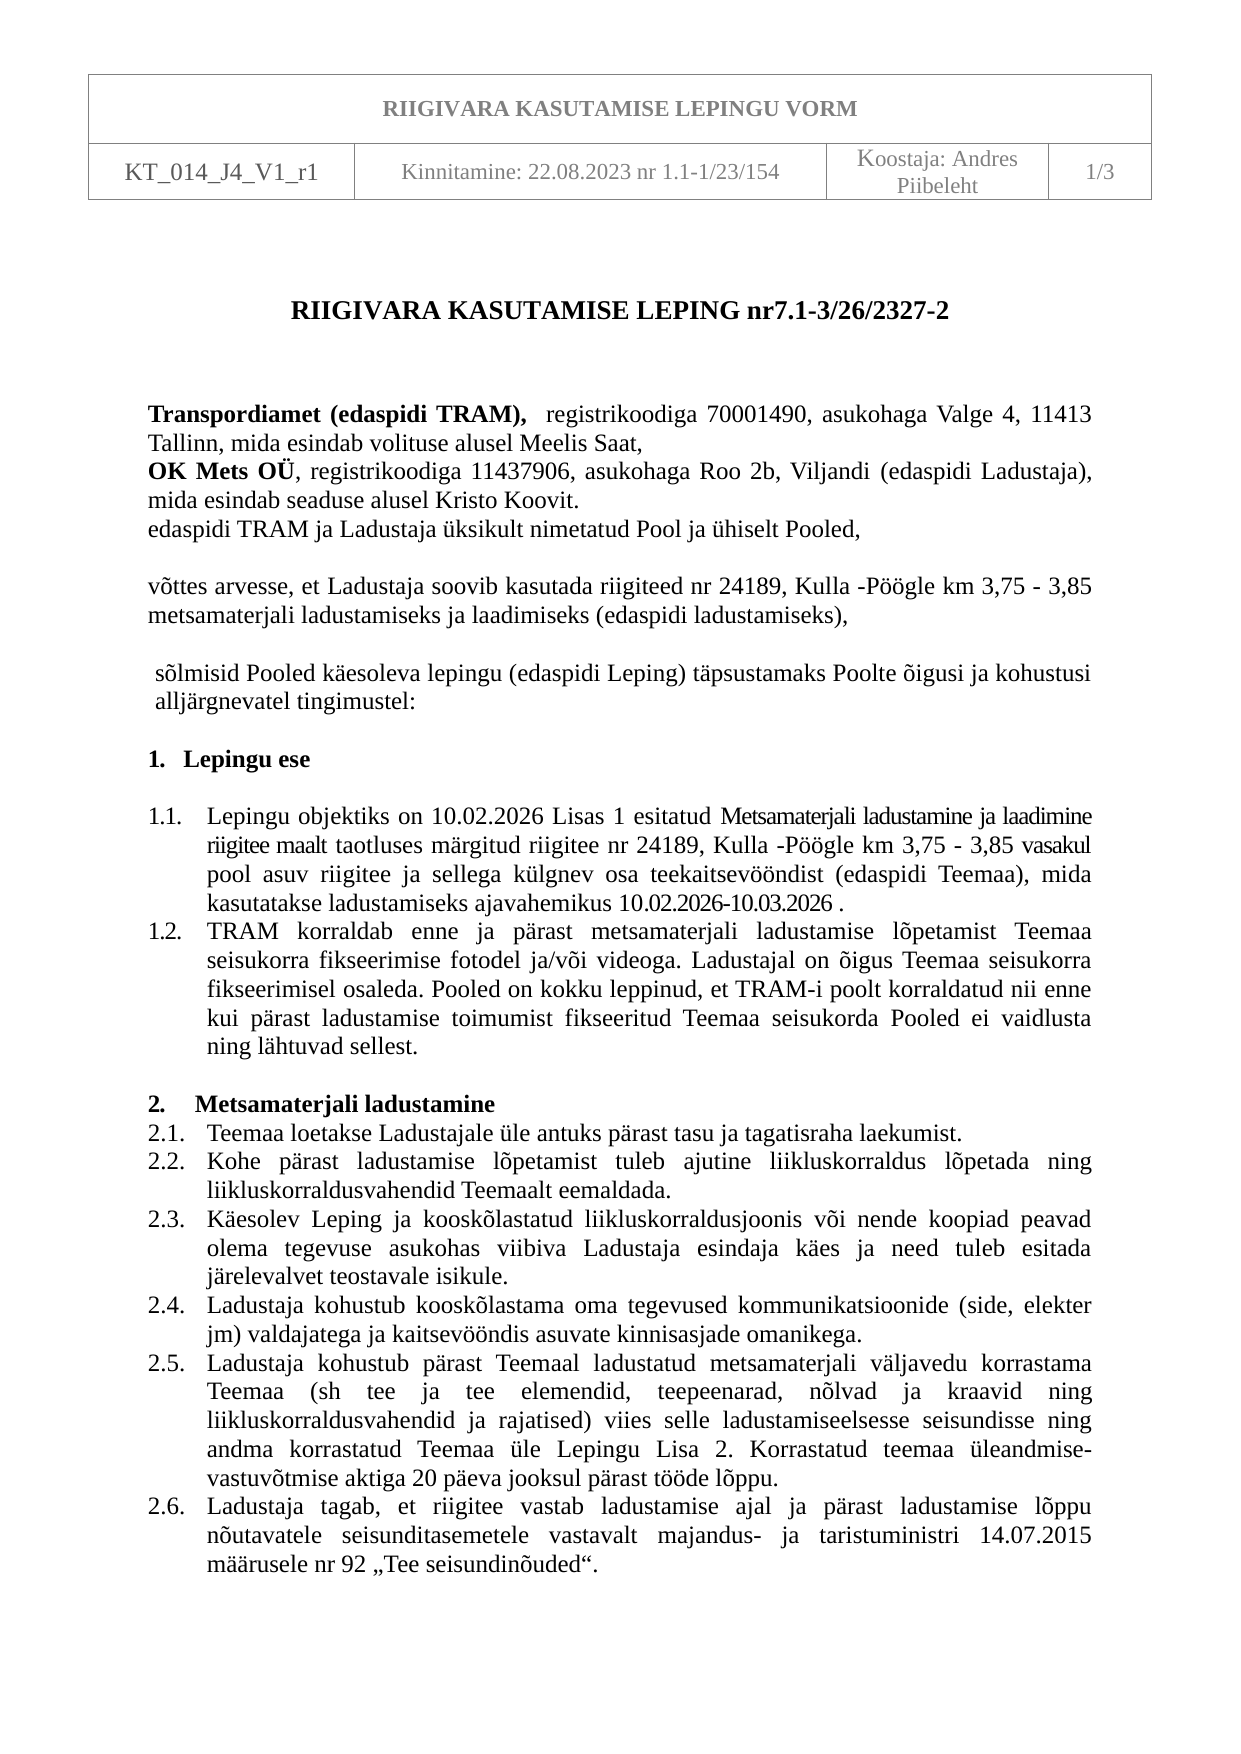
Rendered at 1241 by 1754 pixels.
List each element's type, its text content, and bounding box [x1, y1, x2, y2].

list Lepingu ese [148, 744, 1093, 773]
list Käesolev Leping ja kooskõlastatud liikluskorraldusjoonis või nende koopiad peavad olema tegevuse asukohas viibiva Ladustaja esindaja käes ja need tuleb esitada järelevalvet teostavale isikule. [148, 1204, 1093, 1290]
text sõlmisid Pooled käesoleva lepingu (edaspidi Leping) täpsustamaks Poolte õigusi ja kohustusi alljärgnevatel tingimustel: [155, 658, 1093, 715]
list Ladustaja kohustub kooskõlastama oma tegevused kommunikatsioonide (side, elekter jm) valdajatega ja kaitsevööndis asuvate kinnisasjade omanikega. [148, 1290, 1093, 1348]
list Metsamaterjali ladustamine [148, 1089, 1093, 1118]
list TRAM korraldab enne ja pärast metsamaterjali ladustamise lõpetamist Teemaa seisukorra fikseerimise fotodel ja/või videoga. Ladustajal on õigus Teemaa seisukorra fikseerimisel osaleda. Pooled on kokku leppinud, et TRAM-i poolt korraldatud nii enne kui pärast ladustamise toimumist fikseeritud Teemaa seisukorda Pooled ei vaidlusta ning lähtuvad sellest. [148, 916, 1093, 1060]
list Teemaa loetakse Ladustajale üle antuks pärast tasu ja tagatisraha laekumist. [148, 1118, 1093, 1146]
list Kohe pärast ladustamise lõpetamist tuleb ajutine liikluskorraldus lõpetada ning liikluskorraldusvahendid Teemaalt eemaldada. [148, 1146, 1093, 1204]
text Transpordiamet (edaspidi TRAM), registrikoodiga 70001490, asukohaga Valge 4, 11413 Tallinn, mida esindab volituse alusel Meelis Saat, [148, 399, 1093, 456]
list Ladustaja kohustub pärast Teemaal ladustatud metsamaterjali väljavedu korrastama Teemaa (sh tee ja tee elemendid, teepeenarad, nõlvad ja kraavid ning liikluskorraldusvahendid ja rajatised) viies selle ladustamiseelsesse seisundisse ning andma korrastatud Teemaa üle Lepingu Lisa 2. Korrastatud teemaa üleandmise-vastuvõtmise aktiga 20 päeva jooksul pärast tööde lõppu. [148, 1348, 1093, 1491]
text võttes arvesse, et Ladustaja soovib kasutada riigiteed nr 24189, Kulla -Pöögle km 3,75 - 3,85 metsamaterjali ladustamiseks ja laadimiseks (edaspidi ladustamiseks), [148, 571, 1093, 629]
list Lepingu objektiks on 10.02.2026 Lisas 1 esitatud Metsamaterjali ladustamine ja laadimine riigitee maalt taotluses märgitud riigitee nr 24189, Kulla -Pöögle km 3,75 - 3,85 vasakul pool asuv riigitee ja sellega külgnev osa teekaitsevööndist (edaspidi Teemaa), mida kasutatakse ladustamiseks ajavahemikus 10.02.2026-10.03.2026 . [148, 801, 1093, 916]
list Ladustaja tagab, et riigitee vastab ladustamise ajal ja pärast ladustamise lõppu nõutavatele seisunditasemetele vastavalt majandus- ja taristuministri 14.07.2015 määrusele nr 92 „Tee seisundinõuded“. [148, 1491, 1093, 1578]
text edaspidi TRAM ja Ladustaja üksikult nimetatud Pool ja ühiselt Pooled, [148, 514, 1093, 543]
subtitle RIIGIVARA KASUTAMISE LEPING nr7.1-3/26/2327-2 [148, 294, 1093, 326]
text OK Mets OÜ, registrikoodiga 11437906, asukohaga Roo 2b, Viljandi (edaspidi Ladustaja), mida esindab seaduse alusel Kristo Koovit. [148, 456, 1093, 514]
